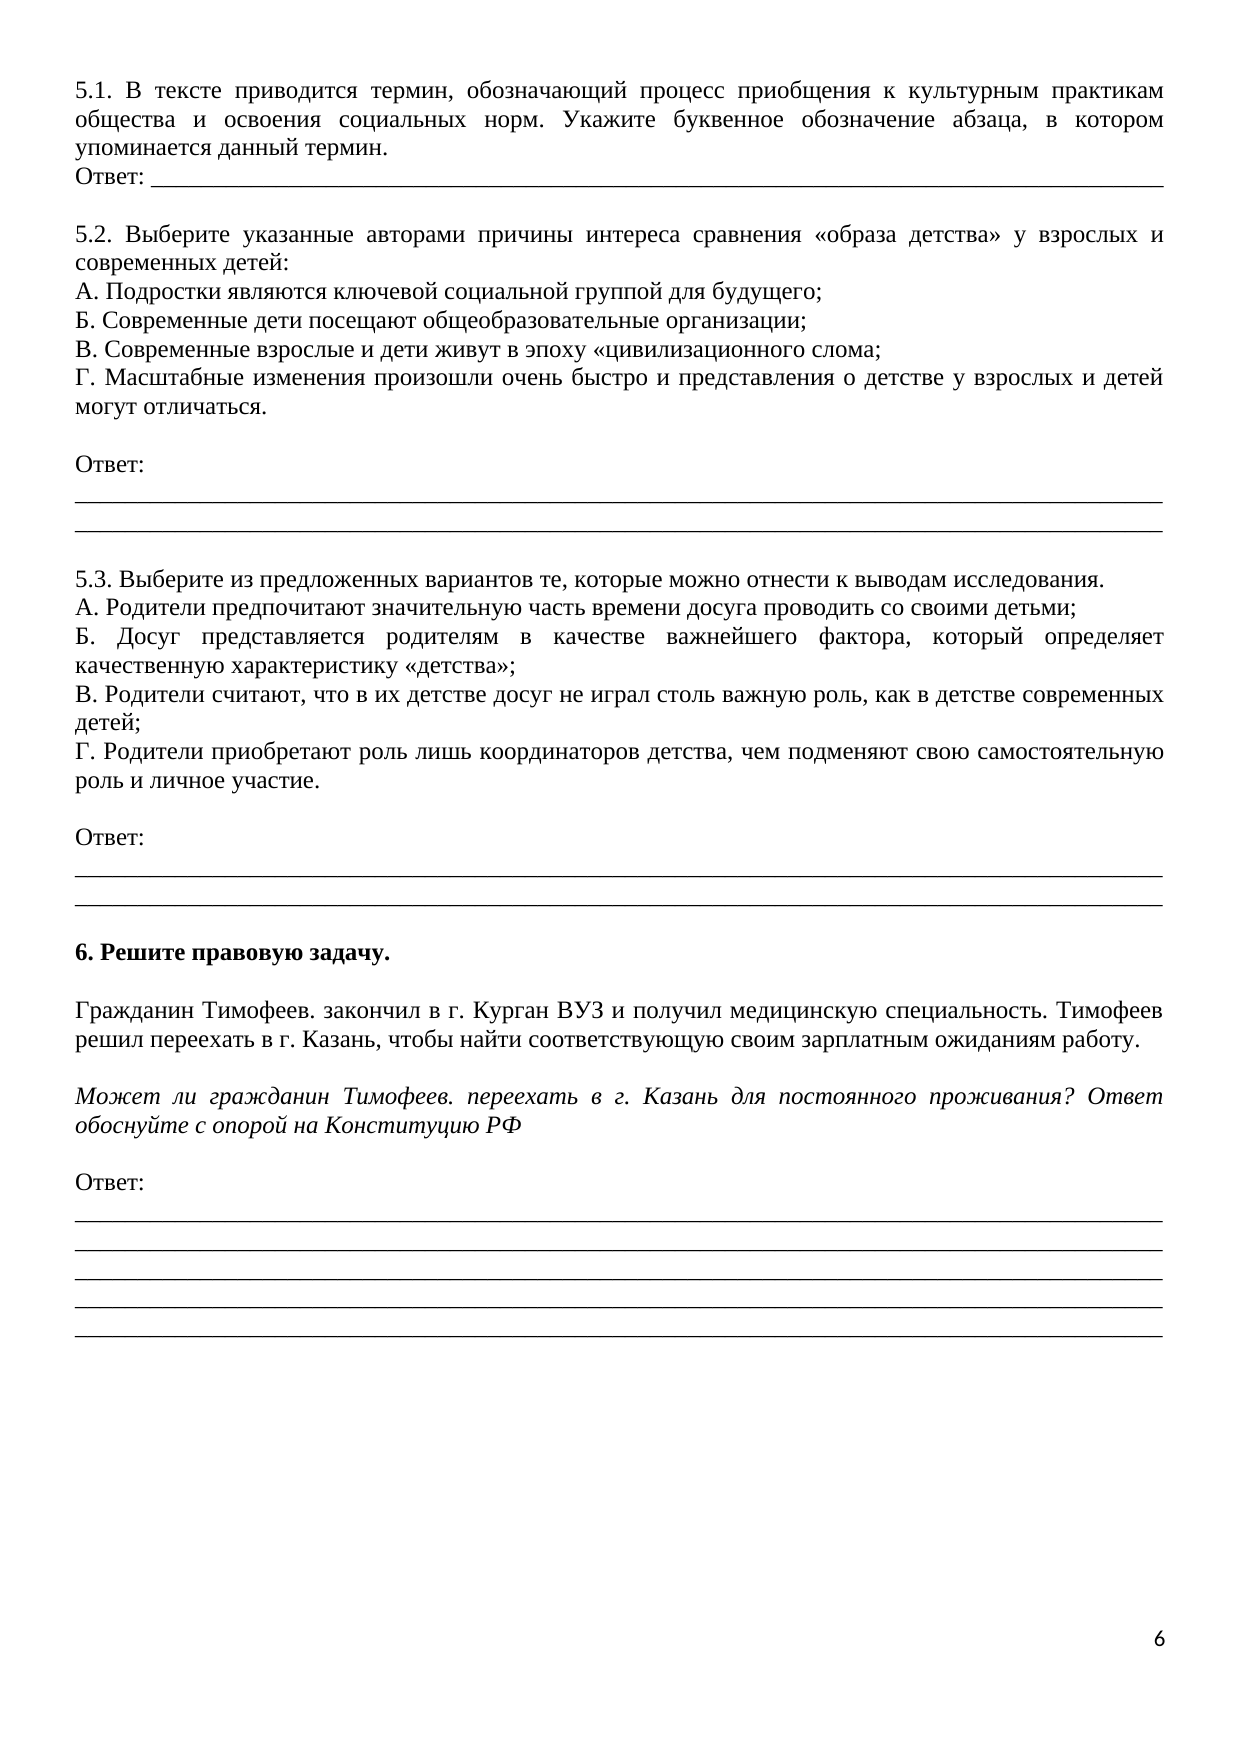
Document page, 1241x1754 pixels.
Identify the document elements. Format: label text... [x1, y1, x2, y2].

text Ответ: ___________________________________________________________________________________________________________________________________________________________________________________________________________________________________________________________________________________________________________________________________________________________________________________________________________________________________________________ [75, 1167, 1165, 1340]
text Б. Досуг представляется родителям в качестве важнейшего фактора, который определяет качественную характеристику «детства»; [75, 621, 1165, 679]
text В. Родители считают, что в их детстве досуг не играл столь важную роль, как в детстве современных детей; [75, 679, 1165, 736]
text 5.2. Выберите указанные авторами причины интереса сравнения «образа детства» у взрослых и современных детей: [75, 219, 1165, 276]
text А. Родители предпочитают значительную часть времени досуга проводить со своими детьми; [75, 592, 1165, 621]
text 5.3. Выберите из предложенных вариантов те, которые можно отнести к выводам исследования. [75, 564, 1165, 592]
text Ответ: ______________________________________________________________________________________________________________________________________________________________________________ [75, 449, 1165, 535]
text Гражданин Тимофеев. закончил в г. Курган ВУЗ и получил медицинскую специальность. Тимофеев решил переехать в г. Казань, чтобы найти соответствующую своим зарплатным ожиданиям работу. [75, 995, 1165, 1052]
text Ответ: _________________________________________________________________________________ [75, 161, 1165, 190]
text А. Подростки являются ключевой социальной группой для будущего; [75, 276, 1165, 305]
text 6. Решите правовую задачу. [75, 937, 1165, 966]
text Г. Родители приобретают роль лишь координаторов детства, чем подменяют свою самостоятельную роль и личное участие. [75, 736, 1165, 794]
text Б. Современные дети посещают общеобразовательные организации; [75, 305, 1165, 334]
text В. Современные взрослые и дети живут в эпоху «цивилизационного слома; [75, 334, 1165, 362]
text Г. Масштабные изменения произошли очень быстро и представления о детстве у взрослых и детей могут отличаться. [75, 362, 1165, 420]
text Ответ: ______________________________________________________________________________________________________________________________________________________________________________ [75, 822, 1165, 909]
text Может ли гражданин Тимофеев. переехать в г. Казань для постоянного проживания? Ответ обоснуйте с опорой на Конституцию РФ [75, 1081, 1165, 1139]
text 5.1. В тексте приводится термин, обозначающий процесс приобщения к культурным практикам общества и освоения социальных норм. Укажите буквенное обозначение абзаца, в котором упоминается данный термин. [75, 75, 1165, 161]
